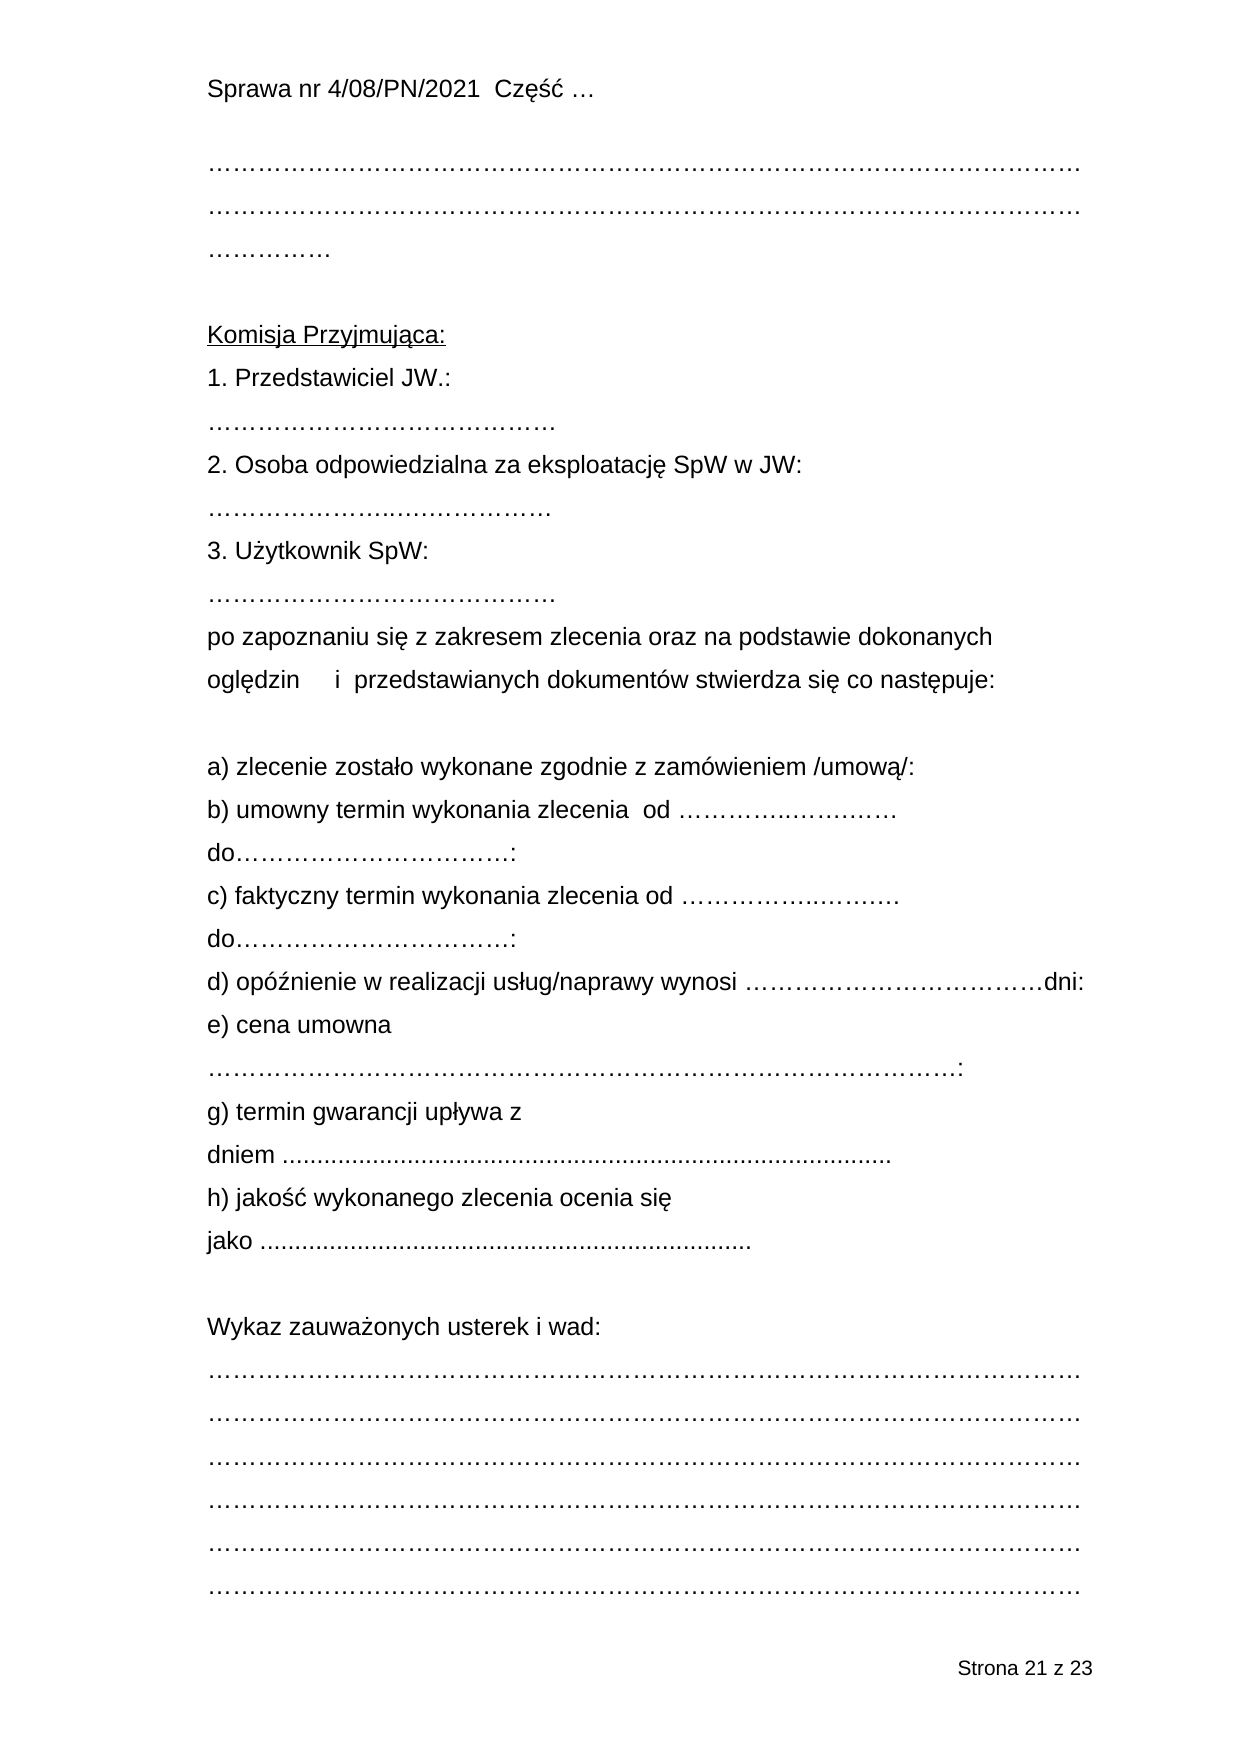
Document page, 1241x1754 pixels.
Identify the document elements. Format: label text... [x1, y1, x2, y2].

text po zapoznaniu się z zakresem zlecenia oraz na podstawie dokonanych oględzin i przedstawianych dokumentów stwierdza się co następuje: [207, 622, 1092, 694]
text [207, 148, 1092, 263]
text 1. Przedstawiciel JW.: …………………………………… [207, 363, 1092, 435]
text h) jakość wykonanego zlecenia ocenia się jako ....................................................................... [207, 1183, 1092, 1254]
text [207, 1355, 1092, 1599]
text d) opóźnienie w realizacji usług/naprawy wynosi ………………………………dni: [207, 967, 1092, 996]
text c) faktyczny termin wykonania zlecenia od ……………..…….…do……………………………: [207, 881, 1092, 953]
text 3. Użytkownik SpW: …………………………………… [207, 536, 1092, 608]
text Wykaz zauważonych usterek i wad: [207, 1312, 1092, 1341]
text e) cena umowna ………………………………………………………………………………: [207, 1010, 1092, 1082]
text b) umowny termin wykonania zlecenia od …………..…….……do……………………………: [207, 794, 1092, 866]
text a) zlecenie zostało wykonane zgodnie z zamówieniem /umową/: [207, 751, 1092, 780]
text 2. Osoba odpowiedzialna za eksploatację SpW w JW: …………………..….…………… [207, 449, 1092, 521]
text Komisja Przyjmująca: [207, 320, 1092, 349]
text g) termin gwarancji upływa z dniem ........................................................................................ [207, 1096, 1092, 1168]
